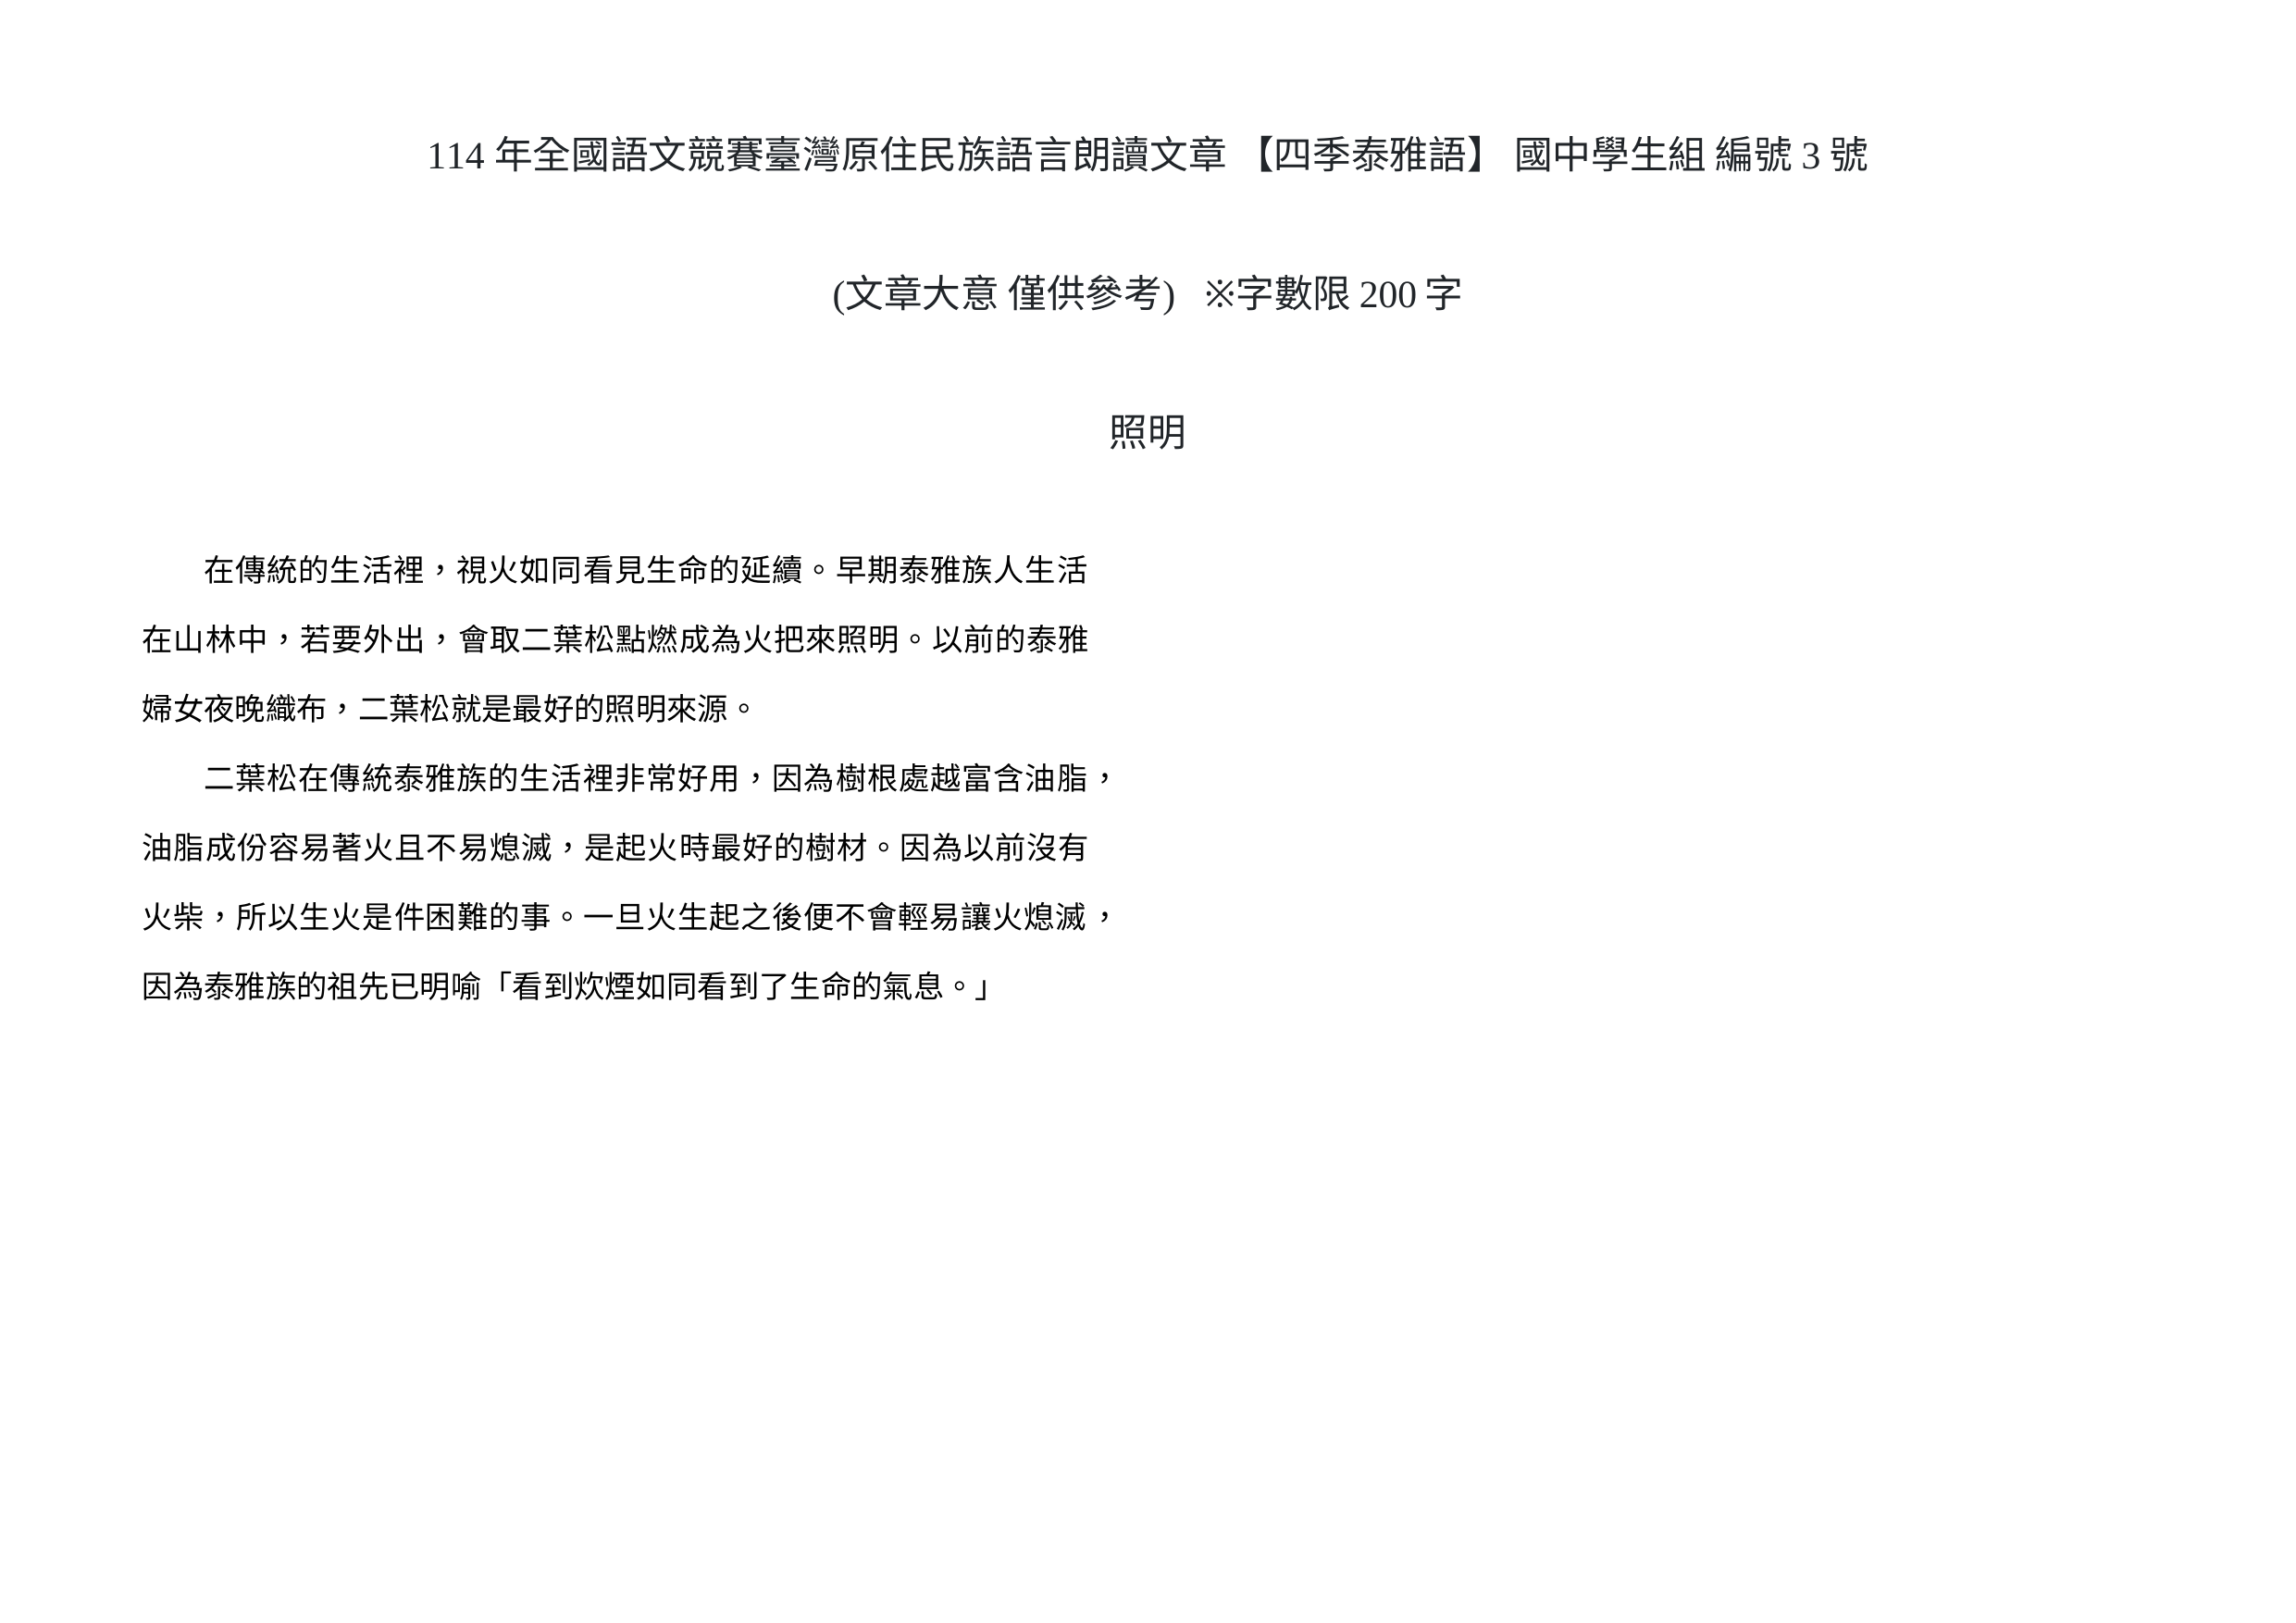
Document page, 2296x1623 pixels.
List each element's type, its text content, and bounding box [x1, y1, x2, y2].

text 在傳統的生活裡，視火如同看見生命的延續。早期泰雅族人生活在山林中，若要外出，會取二葉松點燃成為火把來照明。以前的泰雅婦女夜晚織布，二葉松就是最好的照明來源。 [142, 534, 1090, 742]
text (文章大意 僅供參考) ※字數限200字 [142, 256, 2153, 326]
text 二葉松在傳統泰雅族的生活裡非常好用，因為樹根處越富含油脂，油脂成份容易著火且不易熄滅，是起火時最好的樹材。因為以前沒有火柴，所以生火是件困難的事。一旦火生起之後便不會輕易讓火熄滅，因為泰雅族的祖先已明喻「看到炊煙如同看到了生命的氣息。」 [142, 742, 1090, 1020]
text 114 年全國語文競賽臺灣原住民族語言朗讀文章 【四季泰雅語】 國中學生組 編號 3 號 [142, 118, 2153, 187]
text 照明 [142, 395, 2153, 465]
